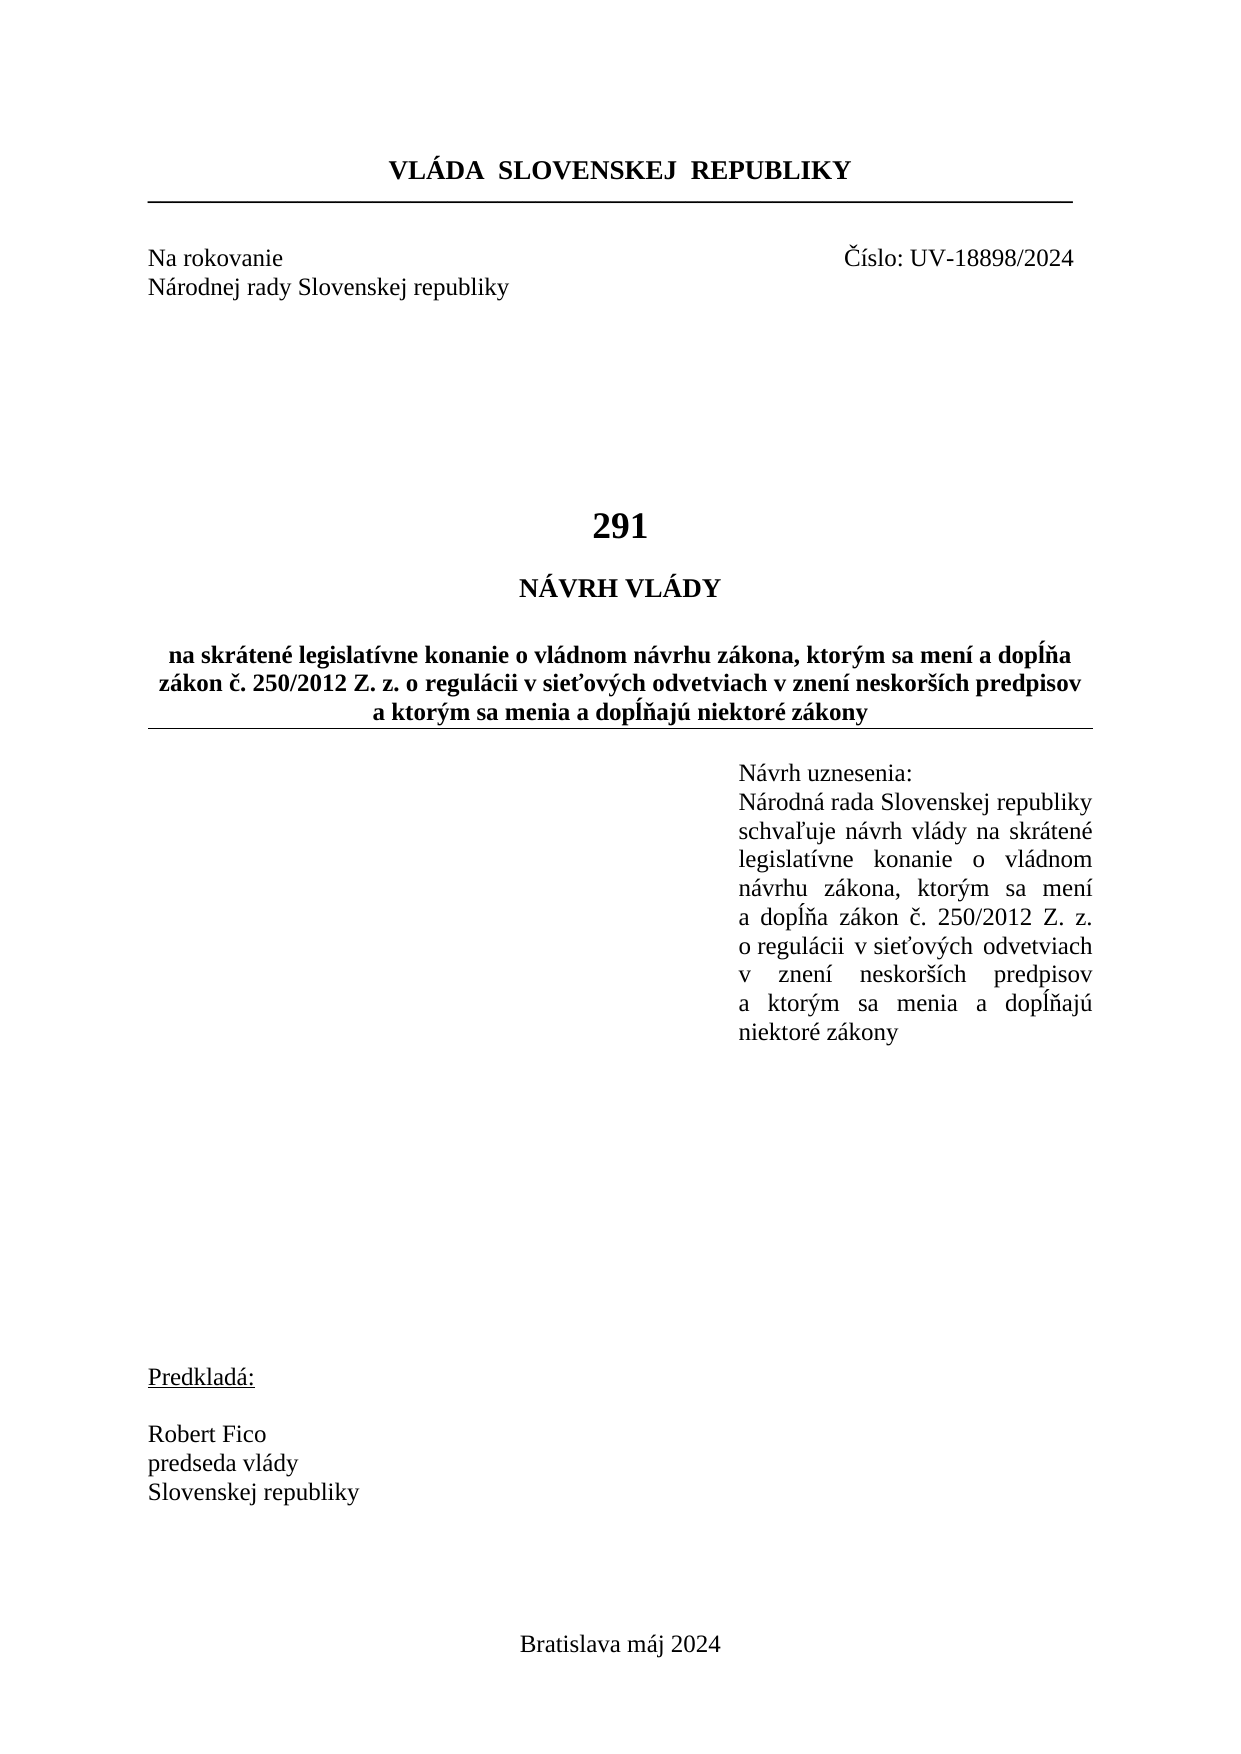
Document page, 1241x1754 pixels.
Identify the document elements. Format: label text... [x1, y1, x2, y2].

text predseda vlády [148, 1448, 1093, 1477]
text Bratislava máj 2024 [148, 1629, 1093, 1658]
text Národnej rady Slovenskej republiky [148, 272, 1093, 300]
text na skrátené legislatívne konanie o vládnom návrhu zákona, ktorým sa mení a dopĺňa zákon č. 250/2012 Z. z. o regulácii v sieťových odvetviach v znení neskorších predpisov a ktorým sa menia a dopĺňajú niektoré zákony [148, 640, 1093, 728]
text VLÁDA SLOVENSKEJ REPUBLIKY [148, 154, 1093, 185]
text Národná rada Slovenskej republiky schvaľuje návrh vlády na skrátené legislatívne konanie o vládnom návrhu zákona, ktorým sa mení a dopĺňa zákon č. 250/2012 Z. z. o regulácii v sieťových odvetviach v znení neskorších predpisov a ktorým sa menia a dopĺňajú niektoré zákony [738, 787, 1093, 1046]
text Slovenskej republiky [148, 1477, 1093, 1506]
text NÁVRH VLÁDY [148, 572, 1093, 603]
text Na rokovanie Číslo: UV-18898/2024 [148, 243, 1093, 272]
text 291 [148, 504, 1093, 547]
text Predkladá: [148, 1362, 1093, 1391]
text Robert Fico [148, 1419, 1093, 1448]
text Návrh uznesenia: [738, 758, 1093, 787]
text –––––––––––––––––––––––––––––––––––––––––––––––––––––––––––––––––––––––––– [148, 185, 1093, 214]
